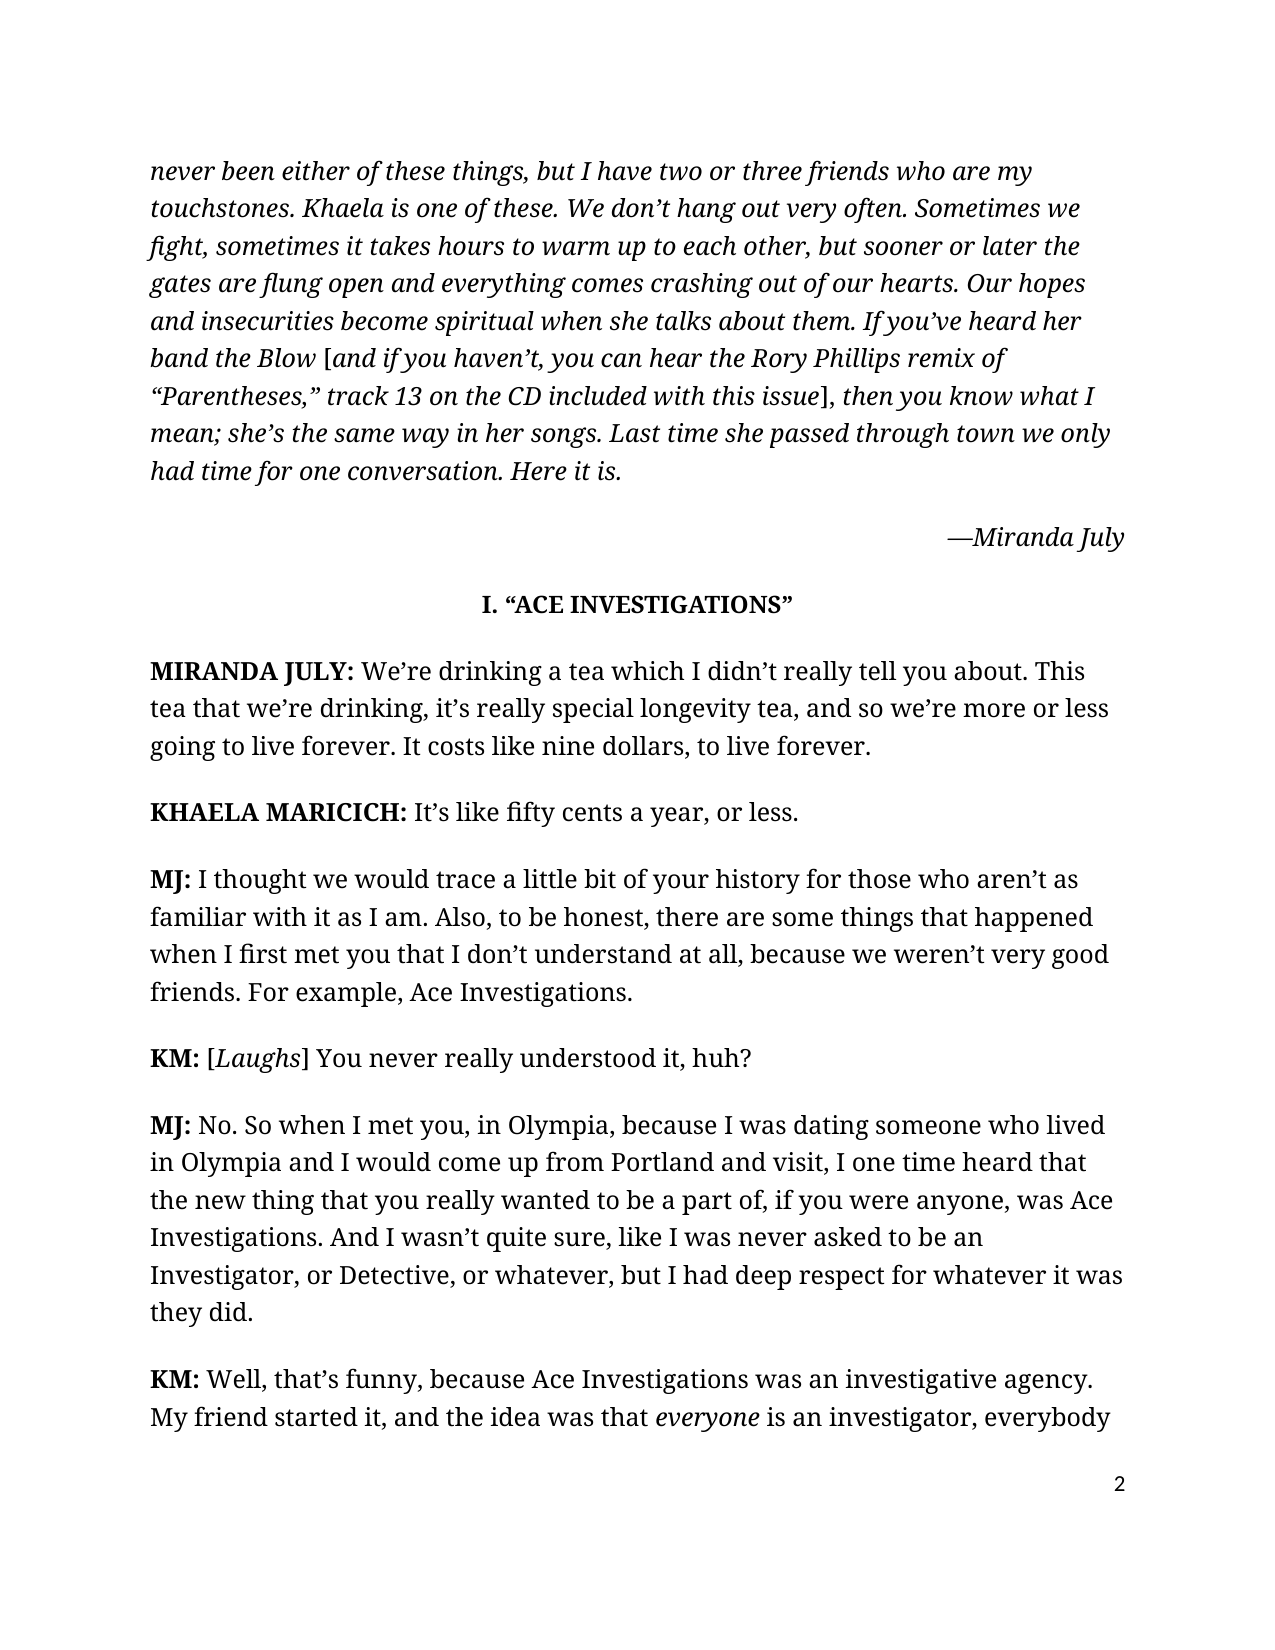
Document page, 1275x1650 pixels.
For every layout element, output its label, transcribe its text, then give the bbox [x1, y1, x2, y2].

text MIRANDA JULY: We’re drinking a tea which I didn’t really tell you about. This tea that we’re drinking, it’s really special longevity tea, and so we’re more or less going to live forever. It costs like nine dollars, to live forever. [150, 650, 1125, 762]
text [150, 150, 1125, 487]
text MJ: I thought we would trace a little bit of your history for those who aren’t as familiar with it as I am. Also, to be honest, there are some things that happened when I first met you that I don’t understand at all, because we weren’t very good friends. For example, Ace Investigations. [150, 858, 1125, 1008]
text —Miranda July [150, 517, 1125, 554]
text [150, 1358, 1125, 1433]
text MJ: No. So when I met you, in Olympia, because I was dating someone who lived in Olympia and I would come up from Portland and visit, I one time heard that the new thing that you really wanted to be a part of, if you were anyone, was Ace Investigations. And I wasn’t quite sure, like I was never asked to be an Investigator, or Detective, or whatever, but I had deep respect for whatever it was they did. [150, 1104, 1125, 1329]
text KM: [Laughs] You never really understood it, huh? [150, 1037, 1125, 1075]
text I. “ACE INVESTIGATIONS” [150, 583, 1125, 621]
text KHAELA MARICICH: It’s like fifty cents a year, or less. [150, 792, 1125, 829]
